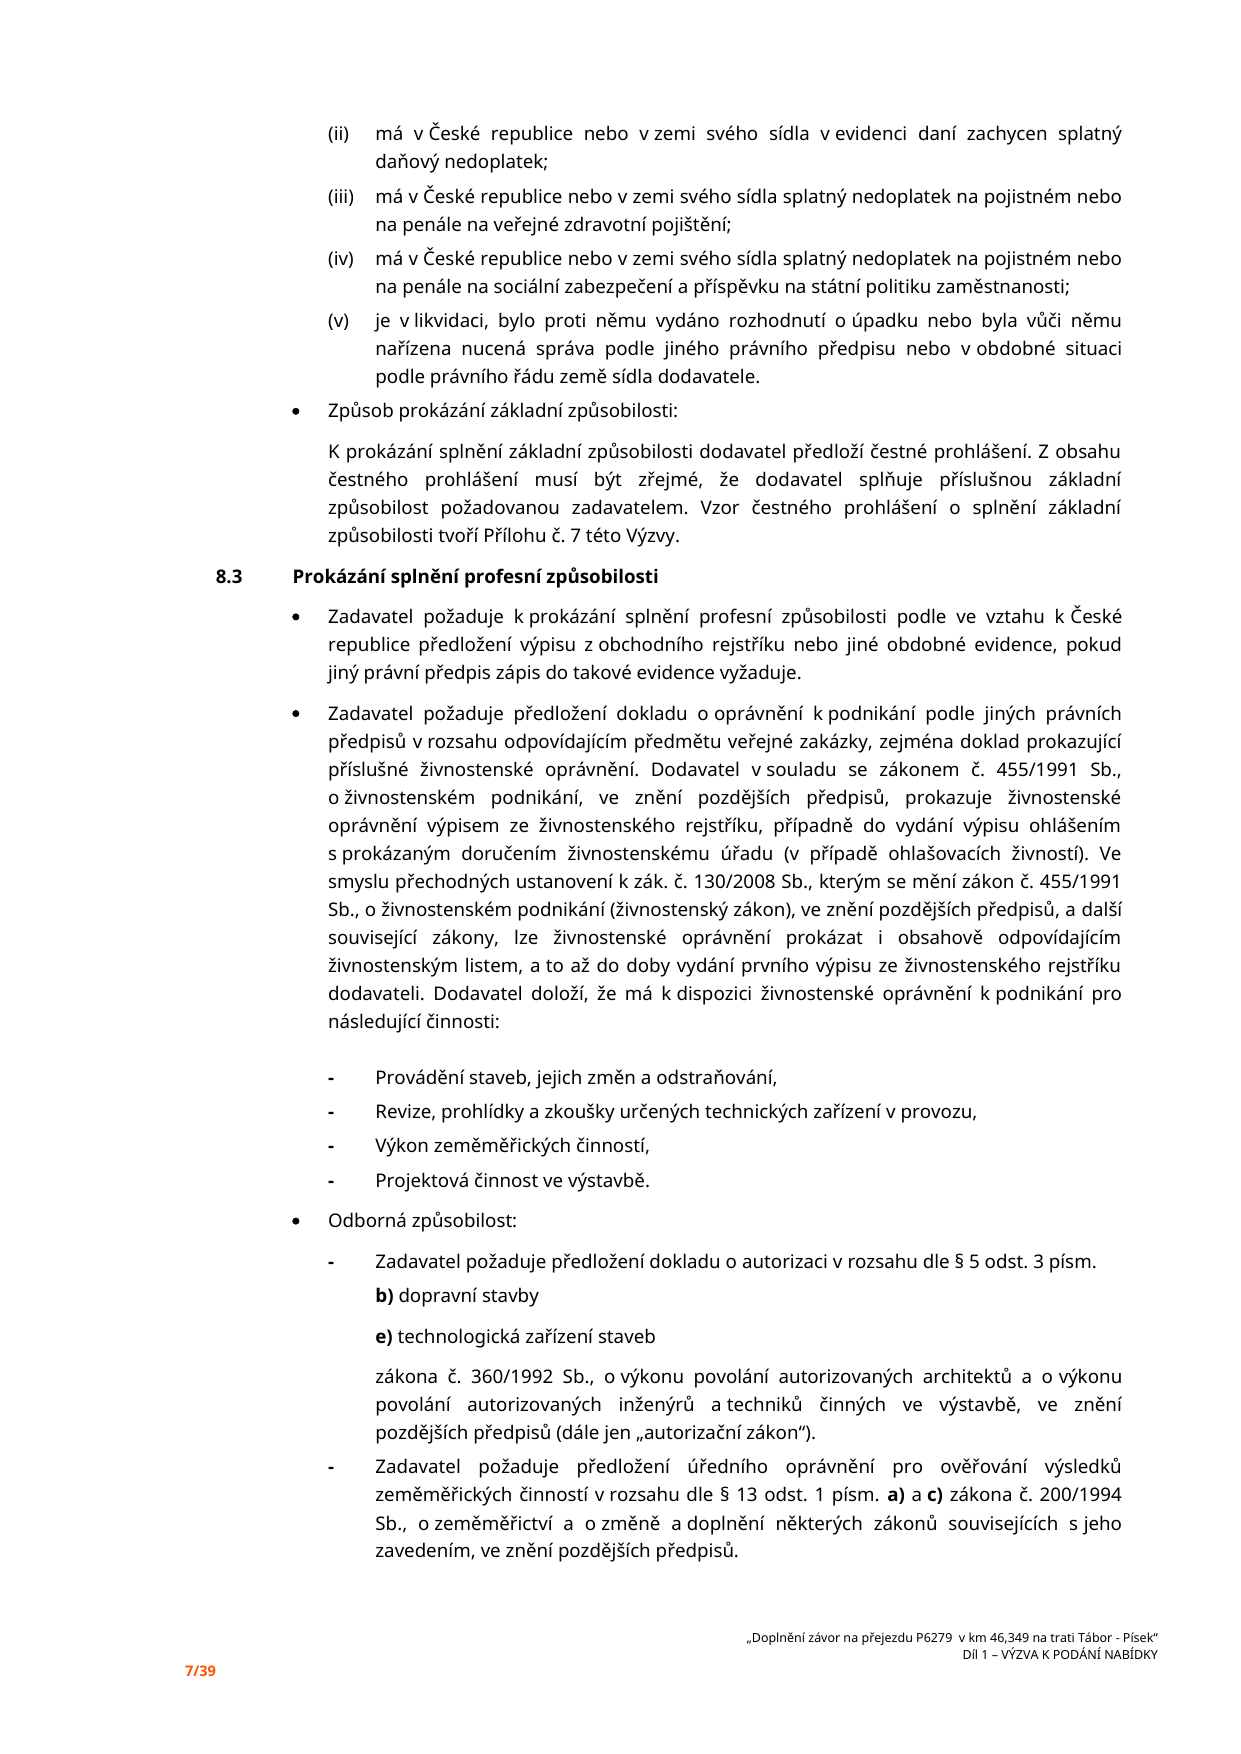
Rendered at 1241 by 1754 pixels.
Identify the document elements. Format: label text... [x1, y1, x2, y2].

text Provádění staveb, jejich změn a odstraňování, [328, 1064, 1122, 1090]
text Zadavatel požaduje k prokázání splnění profesní způsobilosti podle ve vztahu k České republice předložení výpisu z obchodního rejstříku nebo jiné obdobné evidence, pokud jiný právní předpis zápis do takové evidence vyžaduje. [292, 603, 1122, 685]
list e) technologická zařízení staveb [339, 1323, 1122, 1348]
text Výkon zeměměřických činností, [328, 1133, 1122, 1158]
text má v České republice nebo v zemi svého sídla splatný nedoplatek na pojistném nebo na penále na veřejné zdravotní pojištění; [328, 183, 1122, 236]
text má v České republice nebo v zemi svého sídla v evidenci daní zachycen splatný daňový nedoplatek; [328, 121, 1122, 174]
text Prokázání splnění profesní způsobilosti [216, 563, 1122, 588]
text Zadavatel požaduje předložení dokladu o autorizaci v rozsahu dle § 5 odst. 3 písm. [328, 1248, 1122, 1274]
text Revize, prohlídky a zkoušky určených technických zařízení v provozu, [328, 1098, 1122, 1124]
text je v likvidaci, bylo proti němu vydáno rozhodnutí o úpadku nebo byla vůči němu nařízena nucená správa podle jiného právního předpisu nebo v obdobné situaci podle právního řádu země sídla dodavatele. [328, 307, 1122, 389]
text K prokázání splnění základní způsobilosti dodavatel předloží čestné prohlášení. Z obsahu čestného prohlášení musí být zřejmé, že dodavatel splňuje příslušnou základní způsobilost požadovanou zadavatelem. Vzor čestného prohlášení o splnění základní způsobilosti tvoří Přílohu č. 7 této Výzvy. [328, 438, 1122, 548]
text Zadavatel požaduje předložení dokladu o oprávnění k podnikání podle jiných právních předpisů v rozsahu odpovídajícím předmětu veřejné zakázky, zejména doklad prokazující příslušné živnostenské oprávnění. Dodavatel v souladu se zákonem č. 455/1991 Sb., o živnostenském podnikání, ve znění pozdějších předpisů, prokazuje živnostenské oprávnění výpisem ze živnostenského rejstříku, případně do vydání výpisu ohlášením s prokázaným doručením živnostenskému úřadu (v případě ohlašovacích živností). Ve smyslu přechodných ustanovení k zák. č. 130/2008 Sb., kterým se mění zákon č. 455/1991 Sb., o živnostenském podnikání (živnostenský zákon), ve znění pozdějších předpisů, a další související zákony, lze živnostenské oprávnění prokázat i obsahově odpovídajícím živnostenským listem, a to až do doby vydání prvního výpisu ze živnostenského rejstříku dodavateli. Dodavatel doloží, že má k dispozici živnostenské oprávnění k podnikání pro následující činnosti: [292, 700, 1122, 1034]
text Odborná způsobilost: [292, 1208, 1122, 1233]
text má v České republice nebo v zemi svého sídla splatný nedoplatek na pojistném nebo na penále na sociální zabezpečení a příspěvku na státní politiku zaměstnanosti; [328, 245, 1122, 299]
list b) dopravní stavby [339, 1282, 1122, 1308]
text Způsob prokázání základní způsobilosti: [292, 398, 1122, 423]
text Zadavatel požaduje předložení úředního oprávnění pro ověřování výsledků zeměměřických činností v rozsahu dle § 13 odst. 1 písm. a) a c) zákona č. 200/1994 Sb., o zeměměřictví a o změně a doplnění některých zákonů souvisejících s jeho zavedením, ve znění pozdějších předpisů. [328, 1454, 1122, 1563]
list zákona č. 360/1992 Sb., o výkonu povolání autorizovaných architektů a o výkonu povolání autorizovaných inženýrů a techniků činných ve výstavbě, ve znění pozdějších předpisů (dále jen „autorizační zákon“). [375, 1363, 1122, 1445]
text Projektová činnost ve výstavbě. [328, 1167, 1122, 1193]
